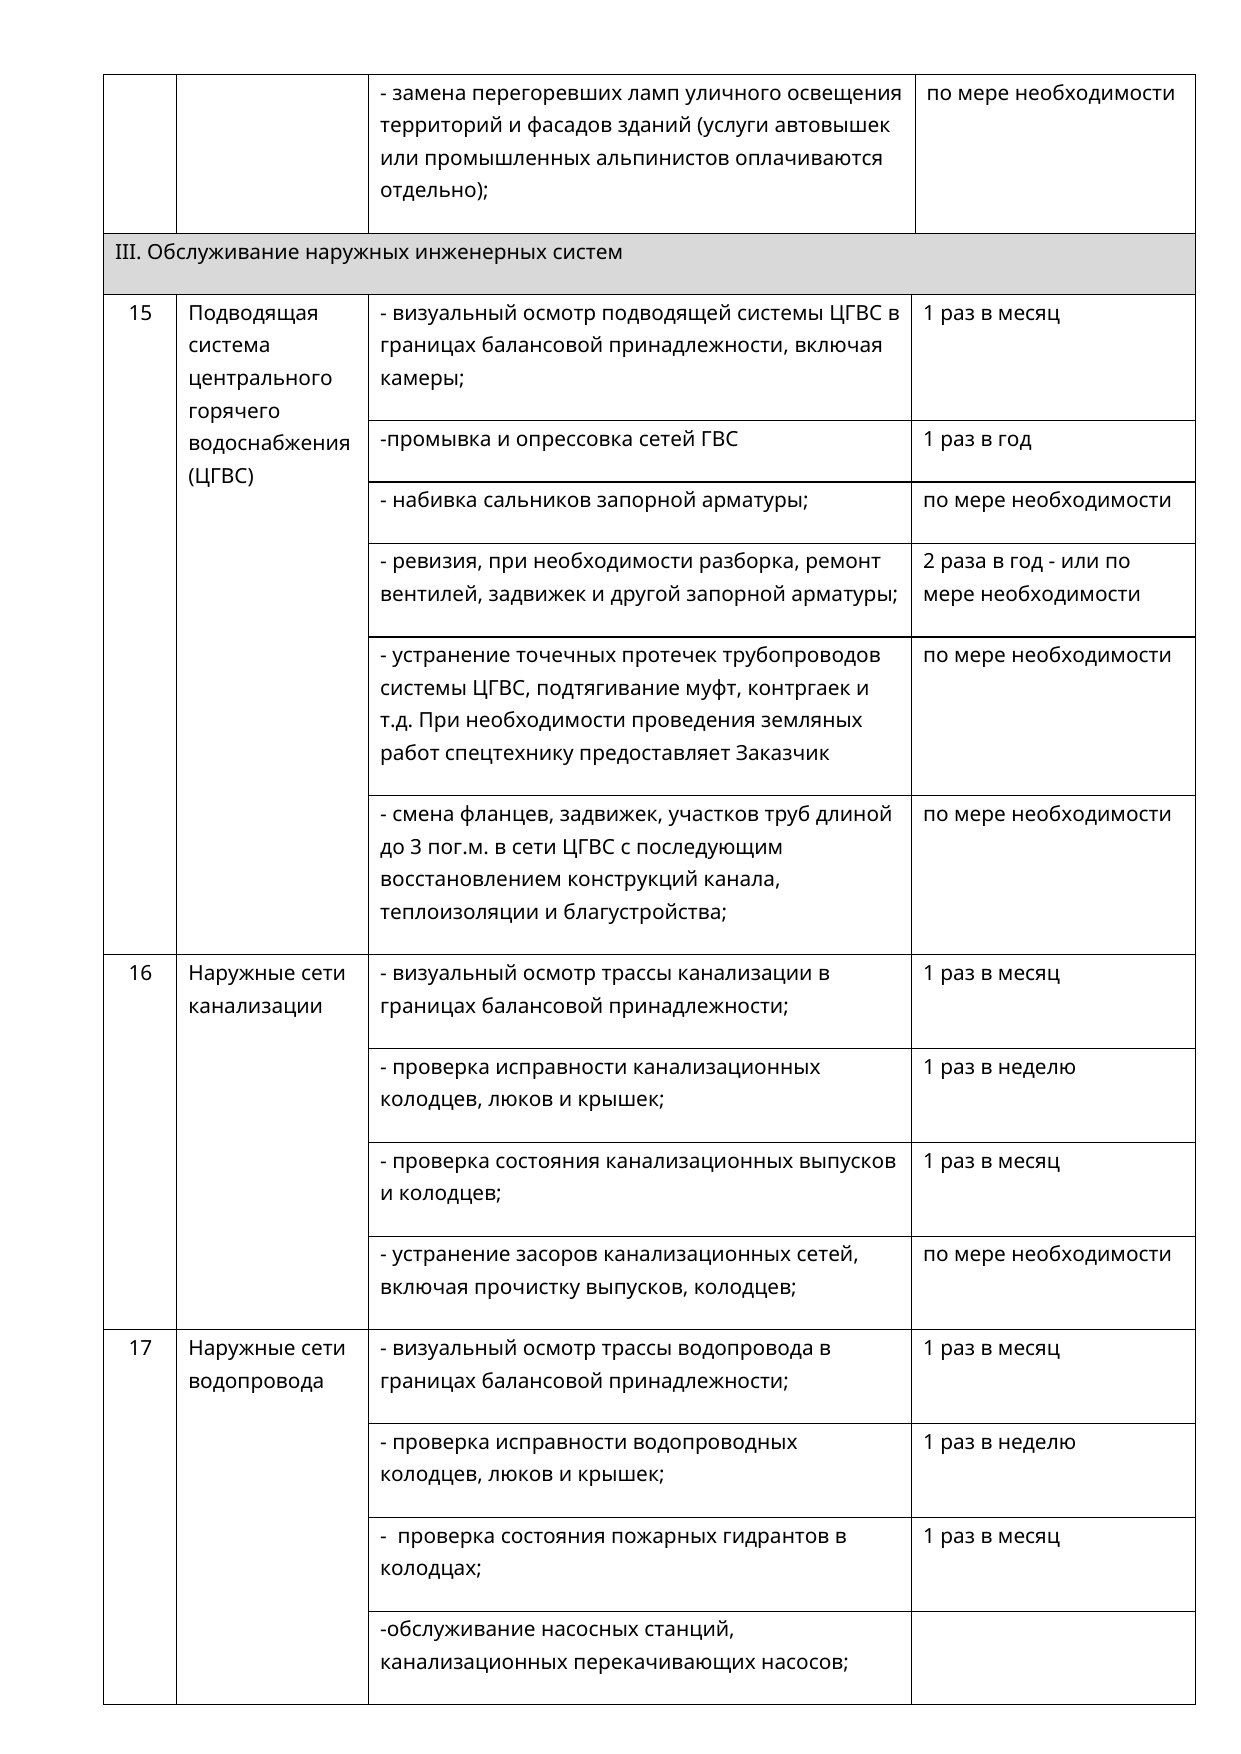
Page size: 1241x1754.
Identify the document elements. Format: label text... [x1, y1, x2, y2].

table_cell - замена перегоревших ламп уличного освещения территорий и фасадов зданий (услуги автовышек или промышленных альпинистов оплачиваются отдельно); [369, 75, 915, 233]
table_cell 1 раз в неделю [912, 1049, 1195, 1142]
table_cell - визуальный осмотр подводящей системы ЦГВС в границах балансовой принадлежности, включая камеры; [369, 295, 911, 420]
table_cell - проверка состояния пожарных гидрантов в колодцах; [369, 1518, 911, 1611]
table_cell -промывка и опрессовка сетей ГВС [369, 421, 911, 481]
table_cell - проверка исправности водопроводных колодцев, люков и крышек; [369, 1424, 911, 1517]
table_cell - визуальный осмотр трассы канализации в границах балансовой принадлежности; [369, 955, 911, 1048]
table_cell - устранение точечных протечек трубопроводов системы ЦГВС, подтягивание муфт, контргаек и т.д. При необходимости проведения земляных работ спецтехнику предоставляет Заказчик [369, 638, 911, 795]
table_cell по мере необходимости [912, 1237, 1195, 1329]
table_cell Наружные сети водопровода [177, 1330, 368, 1704]
table_cell Наружные сети канализации [177, 955, 368, 1329]
table_cell - ревизия, при необходимости разборка, ремонт вентилей, задвижек и другой запорной арматуры; [369, 544, 911, 636]
table_cell по мере необходимости [912, 483, 1195, 543]
table_cell [912, 1612, 1195, 1704]
table_cell - смена фланцев, задвижек, участков труб длиной до 3 пог.м. в сети ЦГВС с последующим восстановлением конструкций канала, теплоизоляции и благустройства; [369, 796, 911, 954]
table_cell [916, 75, 1195, 233]
table_cell - проверка состояния канализационных выпусков и колодцев; [369, 1143, 911, 1236]
table_cell 1 раз в неделю [912, 1424, 1195, 1517]
table_cell 2 раза в год - или по мере необходимости [912, 544, 1195, 636]
table_cell 15 [104, 295, 176, 954]
table_cell III. Обслуживание наружных инженерных систем [104, 234, 1195, 294]
table_cell 1 раз в месяц [912, 295, 1195, 420]
table_cell 1 раз в месяц [912, 1143, 1195, 1236]
table_cell 17 [104, 1330, 176, 1704]
table_cell Подводящая система центрального горячего водоснабжения (ЦГВС) [177, 295, 368, 954]
table_cell 1 раз в год [912, 421, 1195, 481]
table_cell 1 раз в месяц [912, 1330, 1195, 1423]
table_cell по мере необходимости [912, 638, 1195, 795]
table_cell 16 [104, 955, 176, 1329]
table_cell -обслуживание насосных станций, канализационных перекачивающих насосов; [369, 1612, 911, 1704]
table_cell - устранение засоров канализационных сетей, включая прочистку выпусков, колодцев; [369, 1237, 911, 1329]
table_cell - набивка сальников запорной арматуры; [369, 483, 911, 543]
table_cell - проверка исправности канализационных колодцев, люков и крышек; [369, 1049, 911, 1142]
table_cell 1 раз в месяц [912, 1518, 1195, 1611]
table_cell 1 раз в месяц [912, 955, 1195, 1048]
table_cell - визуальный осмотр трассы водопровода в границах балансовой принадлежности; [369, 1330, 911, 1423]
table_cell по мере необходимости [912, 796, 1195, 954]
